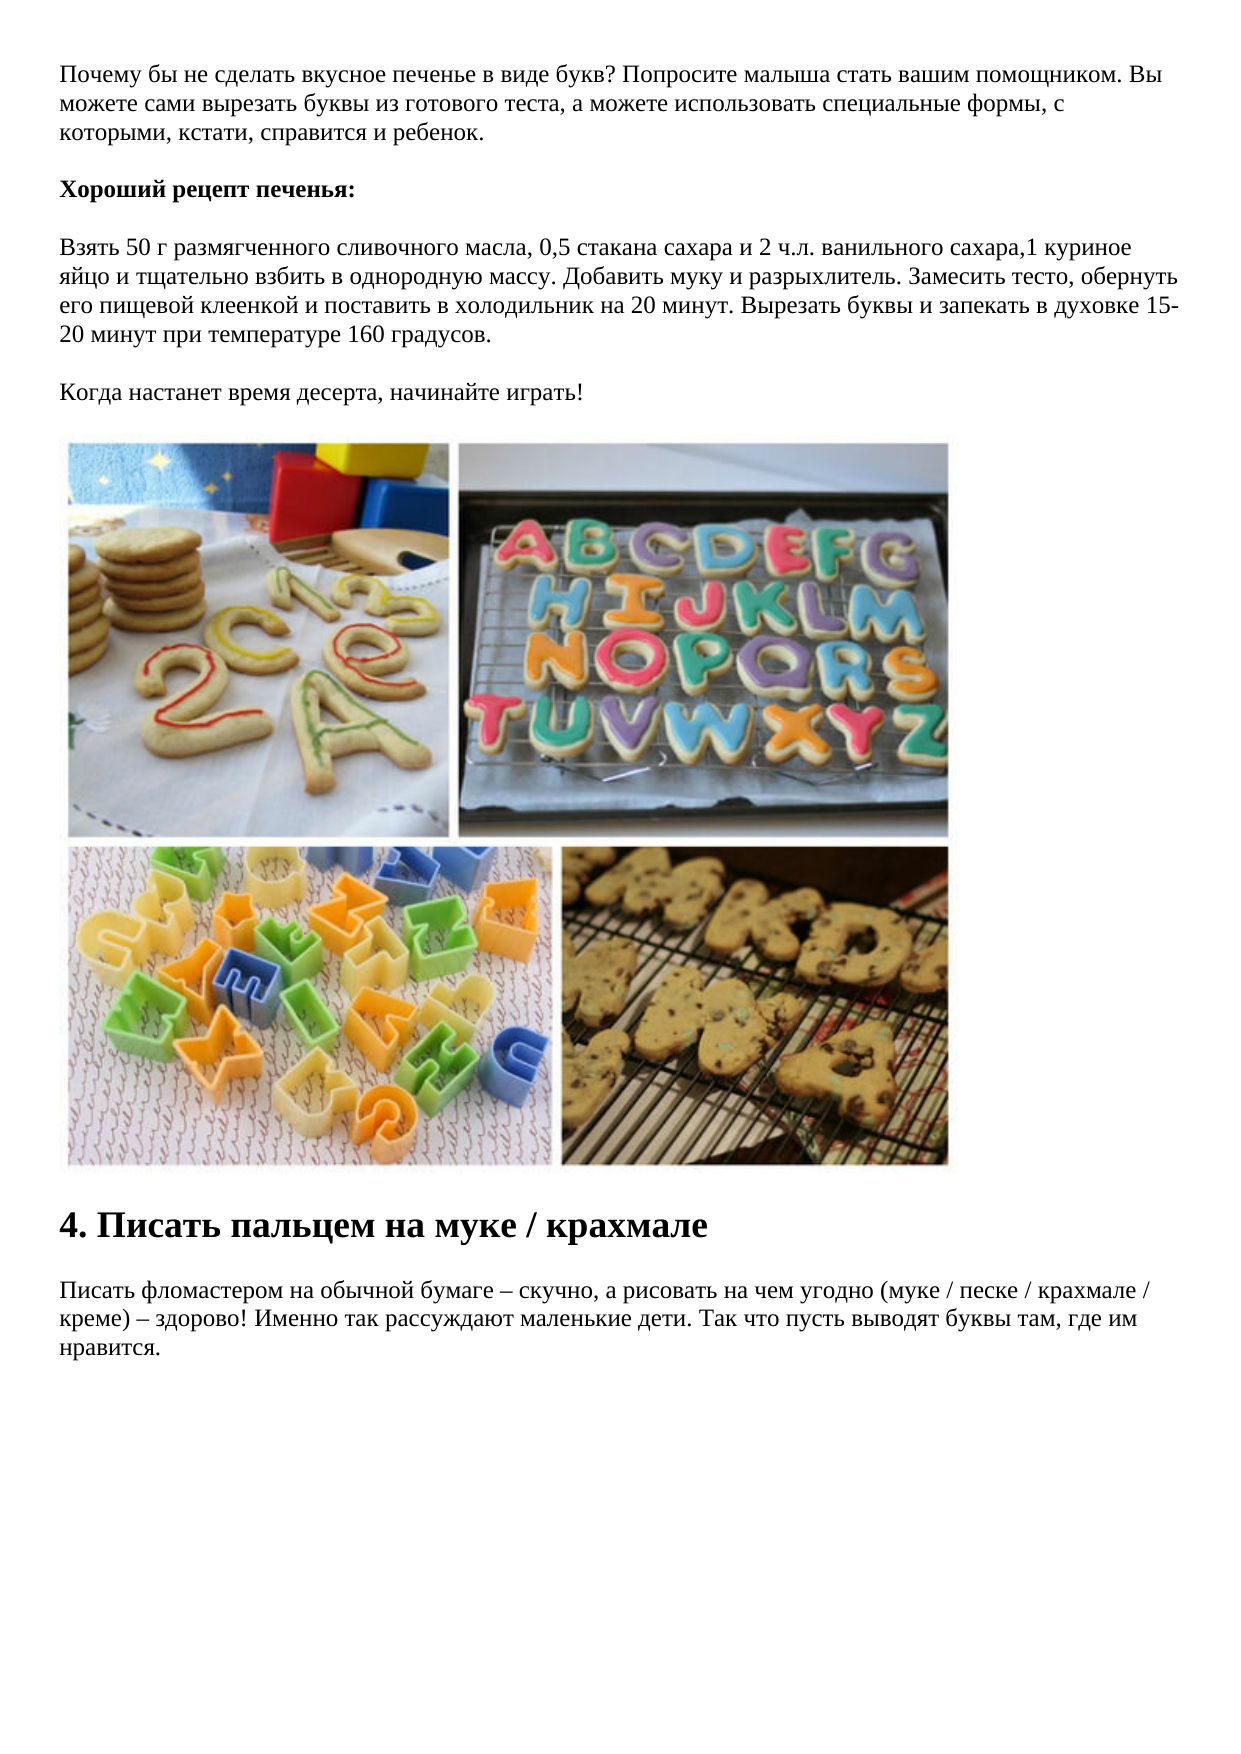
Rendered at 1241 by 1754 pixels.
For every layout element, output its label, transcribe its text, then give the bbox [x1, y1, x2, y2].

text Почему бы не сделать вкусное печенье в виде букв? Попросите малыша стать вашим помощником. Вы можете сами вырезать буквы из готового теста, а можете использовать специальные формы, с которыми, кстати, справится и ребенок. [59, 59, 1181, 145]
picture [59, 434, 958, 1174]
text Хороший рецепт печенья: [59, 174, 1181, 203]
text Взять 50 г размягченного сливочного масла, 0,5 стакана сахара и 2 ч.л. ванильного сахара,1 куриное яйцо и тщательно взбить в однородную массу. Добавить муку и разрыхлитель. Замесить тесто, обернуть его пищевой клеенкой и поставить в холодильник на 20 минут. Вырезать буквы и запекать в духовке 15-20 минут при температуре 160 градусов. [59, 232, 1181, 347]
text Когда настанет время десерта, начинайте играть! [59, 377, 1181, 405]
text Писать фломастером на обычной бумаге – скучно, а рисовать на чем угодно (муке / песке / крахмале / креме) – здорово! Именно так рассуждают маленькие дети. Так что пусть выводят буквы там, где им нравится. [59, 1275, 1181, 1361]
text 4. Писать пальцем на муке / крахмале [59, 1202, 1181, 1246]
